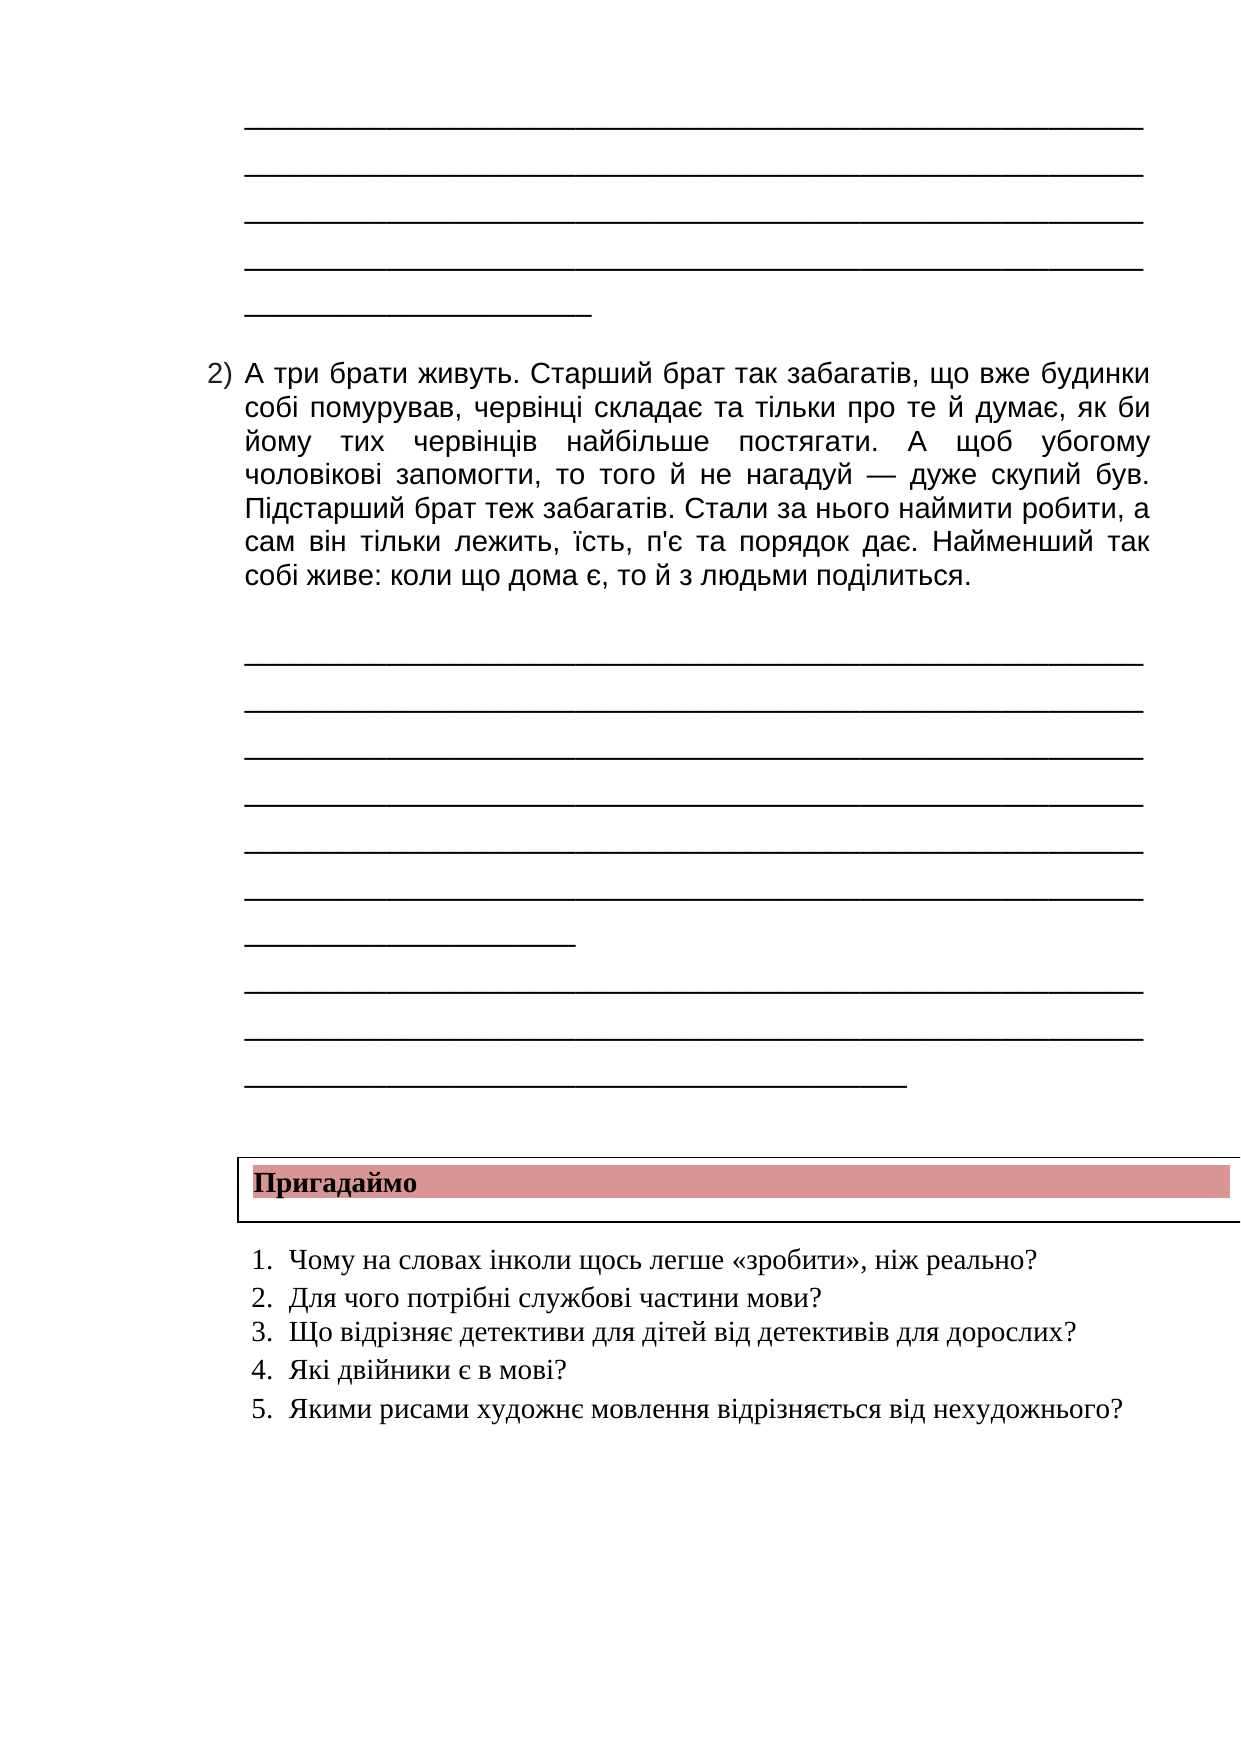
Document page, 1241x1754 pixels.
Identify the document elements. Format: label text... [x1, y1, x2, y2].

list Що відрізняє детективи для дітей від детективів для дорослих? [251, 1314, 1152, 1347]
list А три брати живуть. Старший брат так забагатів, що вже будинки собі помурував, червінці складає та тільки про те й думає, як би йому тих червінців найбільше постягати. А щоб убогому чоловікові запомогти, то того й не нагадуй — дуже скупий був. Підстарший брат теж забагатів. Стали за нього наймити робити, а сам він тільки лежить, їсть, п'є та порядок дає. Найменший так собі живе: коли що дома є, то й з людьми поділиться. [207, 356, 1152, 591]
list Чому на словах інколи щось легше «зробити», ніж реально? [251, 1242, 1152, 1275]
list Якими рисами художнє мовлення відрізняється від нехудожнього? [251, 1391, 1152, 1424]
list ___________________________________________________________________________________________________________________________________________________________________________________________________________________________________________________________________________________________________________________________________________________________________________ [244, 625, 1152, 953]
list ____________________________________________________________________________________________________________________________________________________________ [907, 953, 1152, 1093]
list Які двійники є в мові? [251, 1352, 1152, 1386]
list Для чого потрібні службові частини мови? [251, 1280, 1152, 1314]
